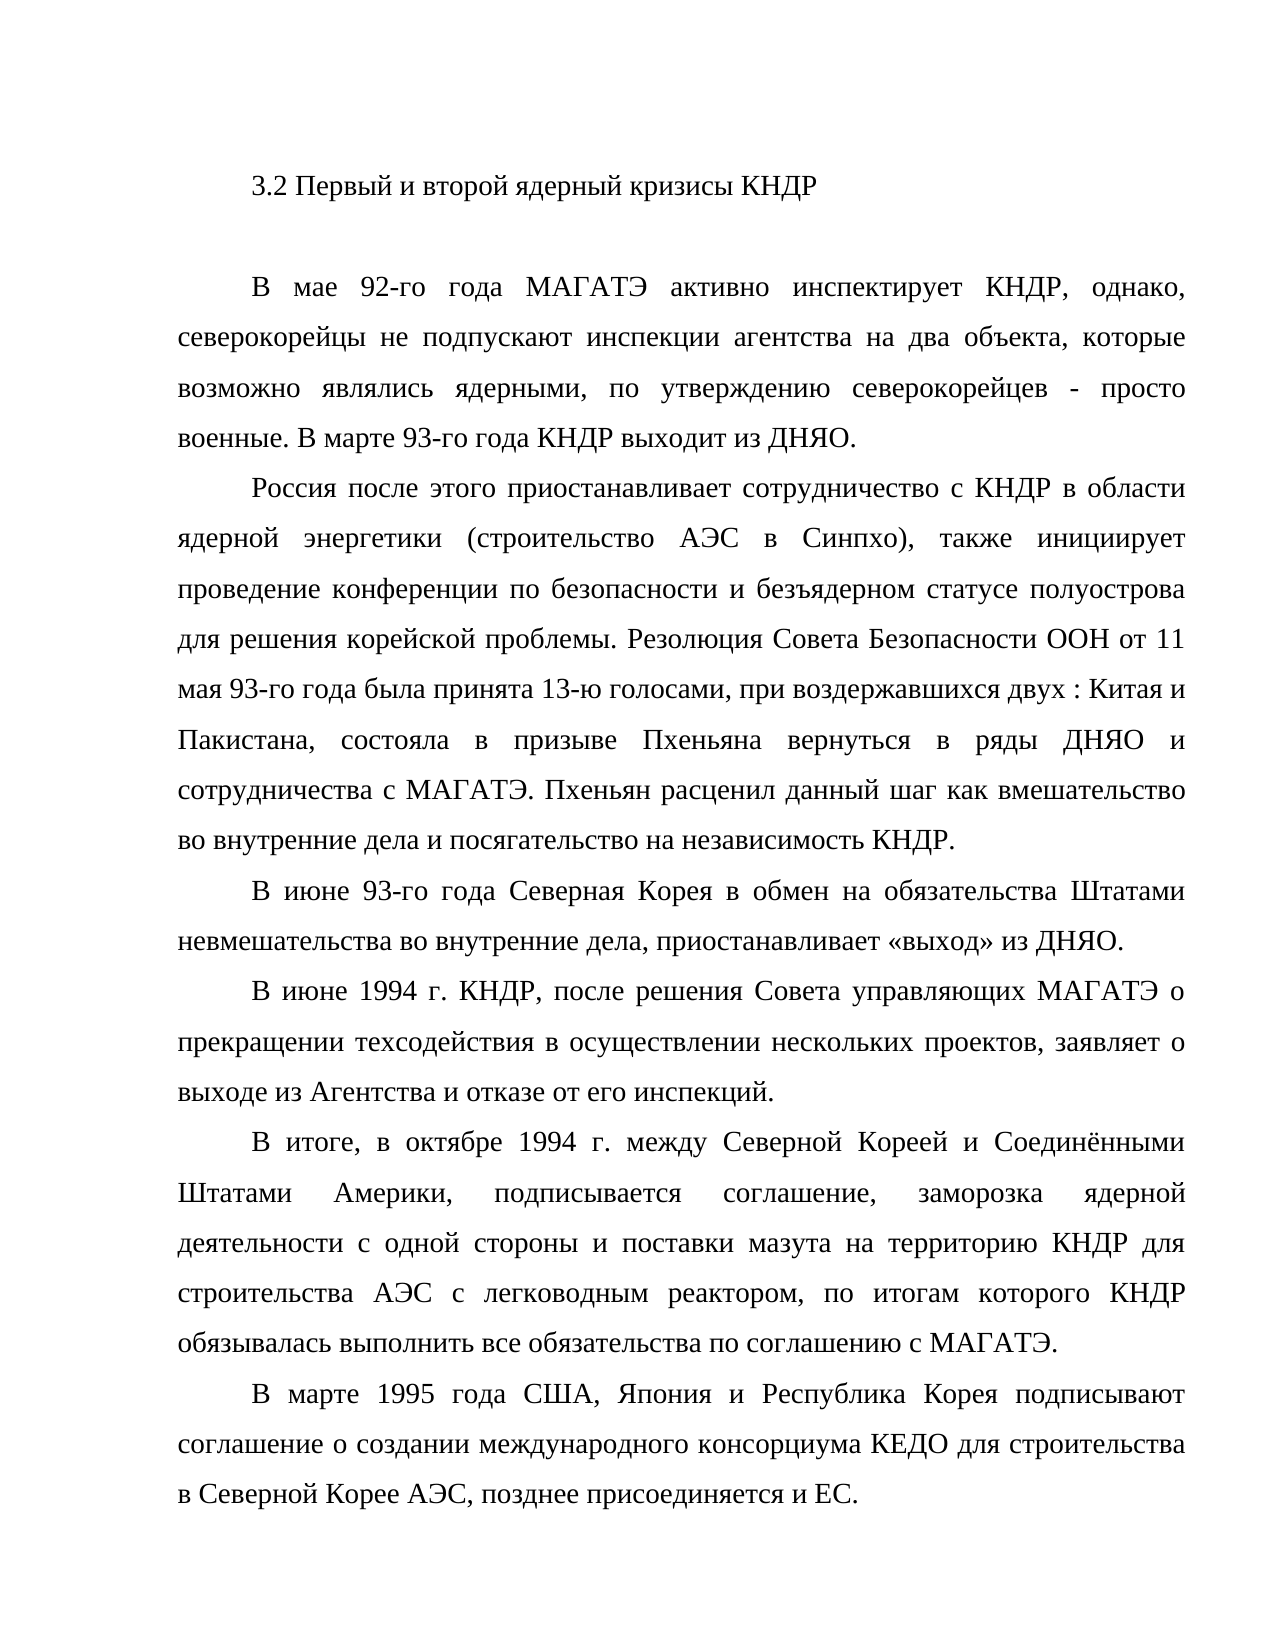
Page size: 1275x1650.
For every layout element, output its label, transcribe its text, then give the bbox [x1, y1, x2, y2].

text В июне 1994 г. КНДР, после решения Совета управляющих МАГАТЭ о прекращении техсодействия в осуществлении нескольких проектов, заявляет о выходе из Агентства и отказе от его инспекций. [177, 973, 1186, 1108]
text В итоге, в октябре 1994 г. между Северной Кореей и Соединёнными Штатами Америки, подписывается соглашение, заморозка ядерной деятельности с одной стороны и поставки мазута на территорию КНДР для строительства АЭС с легководным реактором, по итогам которого КНДР обязывалась выполнить все обязательства по соглашению с МАГАТЭ. [177, 1124, 1186, 1359]
text В мае 92-го года МАГАТЭ активно инспектирует КНДР, однако, северокорейцы не подпускают инспекции агентства на два объекта, которые возможно являлись ядерными, по утверждению северокорейцев - просто военные. В марте 93-го года КНДР выходит из ДНЯО. [177, 269, 1186, 453]
subtitle 3.2 Первый и второй ядерный кризисы КНДР [177, 168, 1186, 202]
text В марте 1995 года США, Япония и Республика Корея подписывают соглашение о создании международного консорциума КЕДО для строительства в Северной Корее АЭС, позднее присоединяется и ЕС. [177, 1376, 1186, 1510]
text В июне 93-го года Северная Корея в обмен на обязательства Штатами невмешательства во внутренние дела, приостанавливает «выход» из ДНЯО. [177, 873, 1186, 957]
text Россия после этого приостанавливает сотрудничество с КНДР в области ядерной энергетики (строительство АЭС в Синпхо), также инициирует проведение конференции по безопасности и безъядерном статусе полуострова для решения корейской проблемы. Резолюция Совета Безопасности ООН от 11 мая 93-го года была принята 13-ю голосами, при воздержавшихся двух : Китая и Пакистана, состояла в призыве Пхеньяна вернуться в ряды ДНЯО и сотрудничества с МАГАТЭ. Пхеньян расценил данный шаг как вмешательство во внутренние дела и посягательство на независимость КНДР. [177, 470, 1186, 856]
